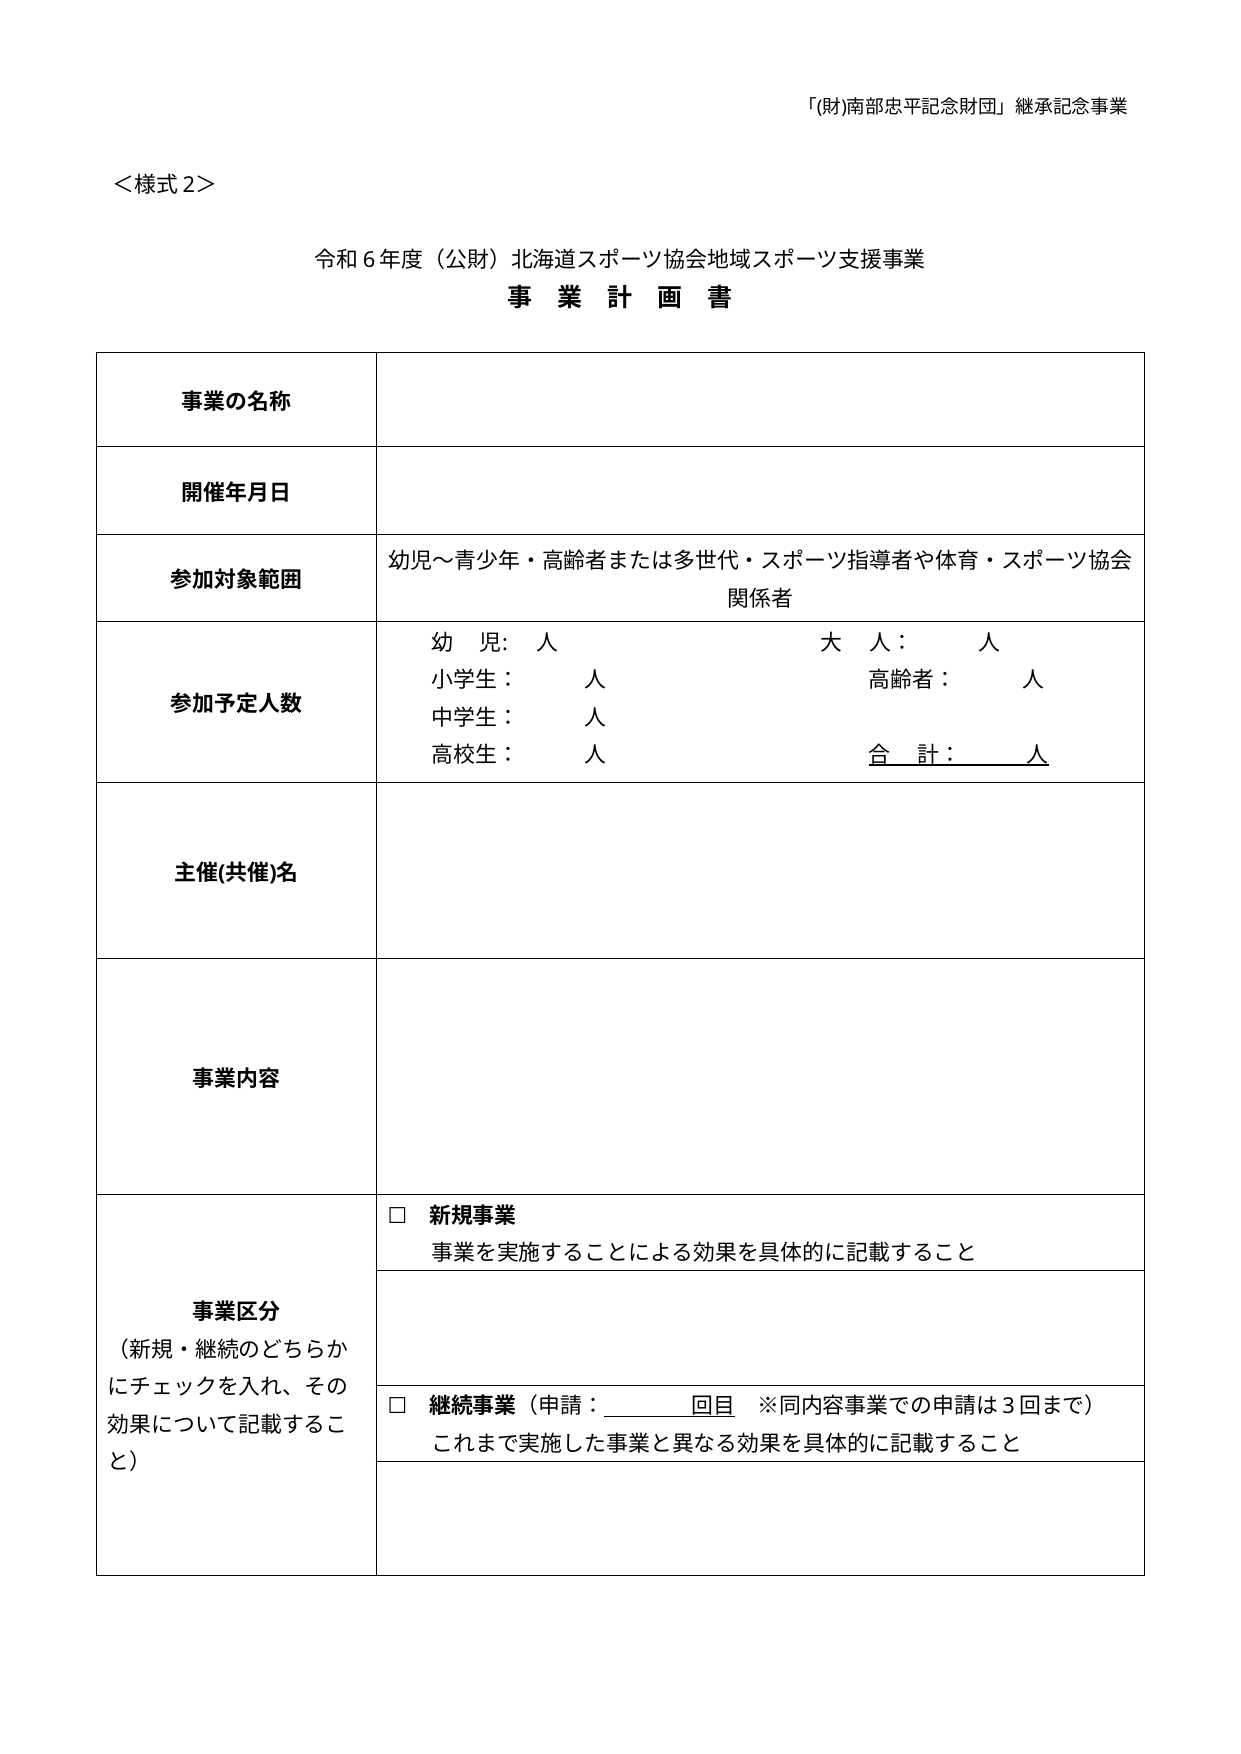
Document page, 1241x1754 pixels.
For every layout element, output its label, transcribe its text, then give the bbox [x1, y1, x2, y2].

table_cell [377, 783, 1144, 958]
table_cell [377, 1462, 1144, 1575]
table_cell ☐ 新規事業 事業を実施することによる効果を具体的に記載すること [377, 1195, 1144, 1270]
table_cell 開催年月日 [97, 447, 376, 534]
table_cell 幼 児: 人 大 人： 人 小学生： 人 高齢者： 人 中学生： 人 高校生： 人 合 計： 人 [377, 622, 1144, 782]
table_cell 主催(共催)名 [97, 783, 376, 958]
table_cell 参加対象範囲 [97, 535, 376, 621]
table_cell ☐ 継続事業（申請： 回目 ※同内容事業での申請は3回まで） これまで実施した事業と異なる効果を具体的に記載すること [377, 1386, 1144, 1461]
table_header [377, 353, 1144, 446]
table_cell 参加予定人数 [97, 622, 376, 782]
text 事 業 計 画 書 [112, 277, 1128, 314]
table_cell 事業区分 （新規・継続のどちらかにチェックを入れ、その効果について記載すること） [97, 1195, 376, 1575]
table_cell [377, 959, 1144, 1194]
table_cell [377, 447, 1144, 534]
table_cell 事業内容 [97, 959, 376, 1194]
text ＜様式2＞ [112, 164, 1128, 202]
table_cell 幼児～青少年・高齢者または多世代・スポーツ指導者や体育・スポーツ協会関係者 [377, 535, 1144, 621]
text 令和6年度（公財）北海道スポーツ協会地域スポーツ支援事業 [112, 239, 1128, 277]
table_header 事業の名称 [97, 353, 376, 446]
table_cell [377, 1271, 1144, 1384]
